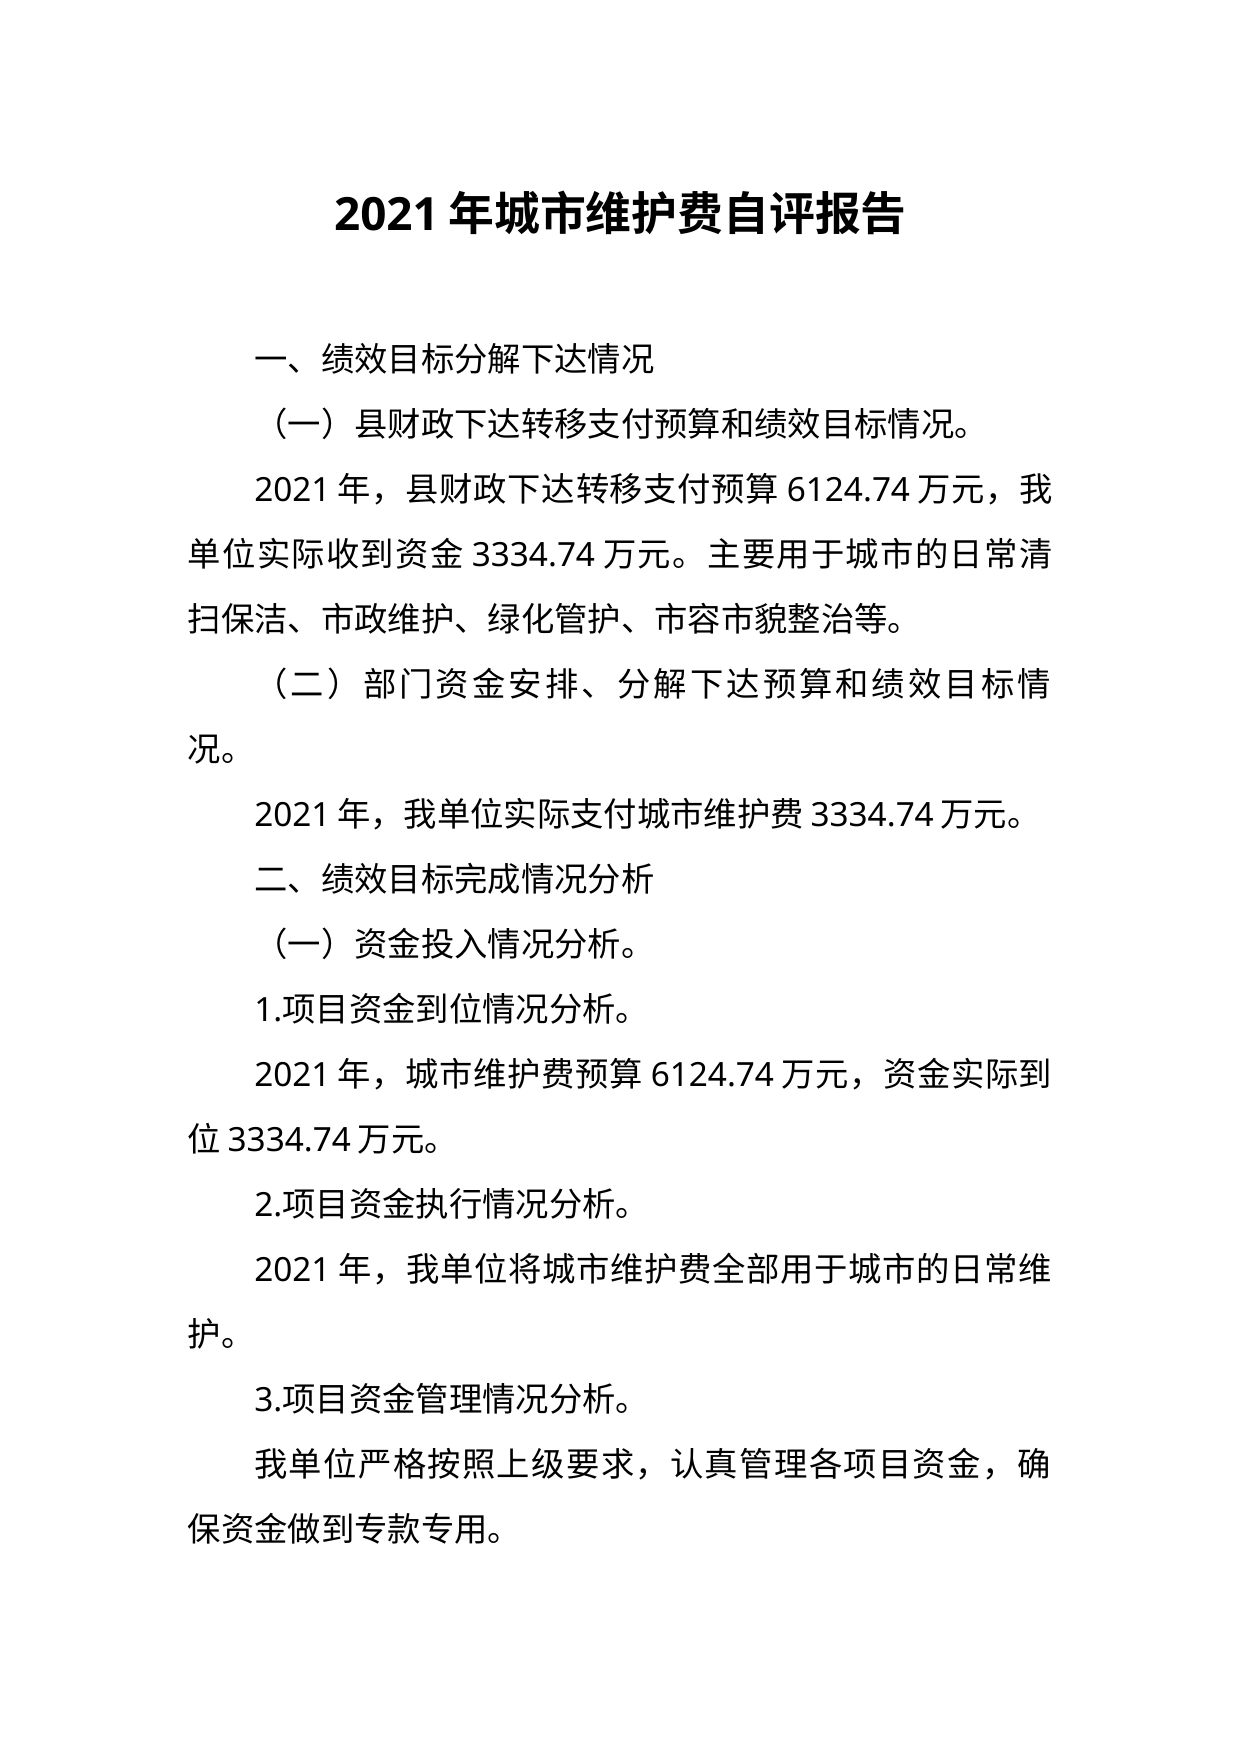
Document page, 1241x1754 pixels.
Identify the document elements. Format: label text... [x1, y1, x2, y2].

text （二）部门资金安排、分解下达预算和绩效目标情况。 [187, 649, 1053, 779]
text 2021年，县财政下达转移支付预算6124.74万元，我单位实际收到资金3334.74万元。主要用于城市的日常清扫保洁、市政维护、绿化管护、市容市貌整治等。 [187, 454, 1053, 649]
text 二、绩效目标完成情况分析 [187, 844, 1053, 909]
text 2.项目资金执行情况分析。 [187, 1169, 1053, 1234]
text 一、绩效目标分解下达情况 [187, 324, 1053, 389]
text 1.项目资金到位情况分析。 [187, 974, 1053, 1039]
text 2021年，我单位实际支付城市维护费3334.74万元。 [187, 779, 1053, 844]
text （一）资金投入情况分析。 [187, 909, 1053, 974]
text 2021年，城市维护费预算6124.74万元，资金实际到位3334.74万元。 [187, 1039, 1053, 1169]
text 2021年城市维护费自评报告 [187, 162, 1053, 259]
text 2021年，我单位将城市维护费全部用于城市的日常维护。 [187, 1234, 1053, 1364]
text 3.项目资金管理情况分析。 [187, 1364, 1053, 1429]
text 我单位严格按照上级要求，认真管理各项目资金，确保资金做到专款专用。 [187, 1429, 1053, 1559]
text （一）县财政下达转移支付预算和绩效目标情况。 [187, 389, 1053, 454]
